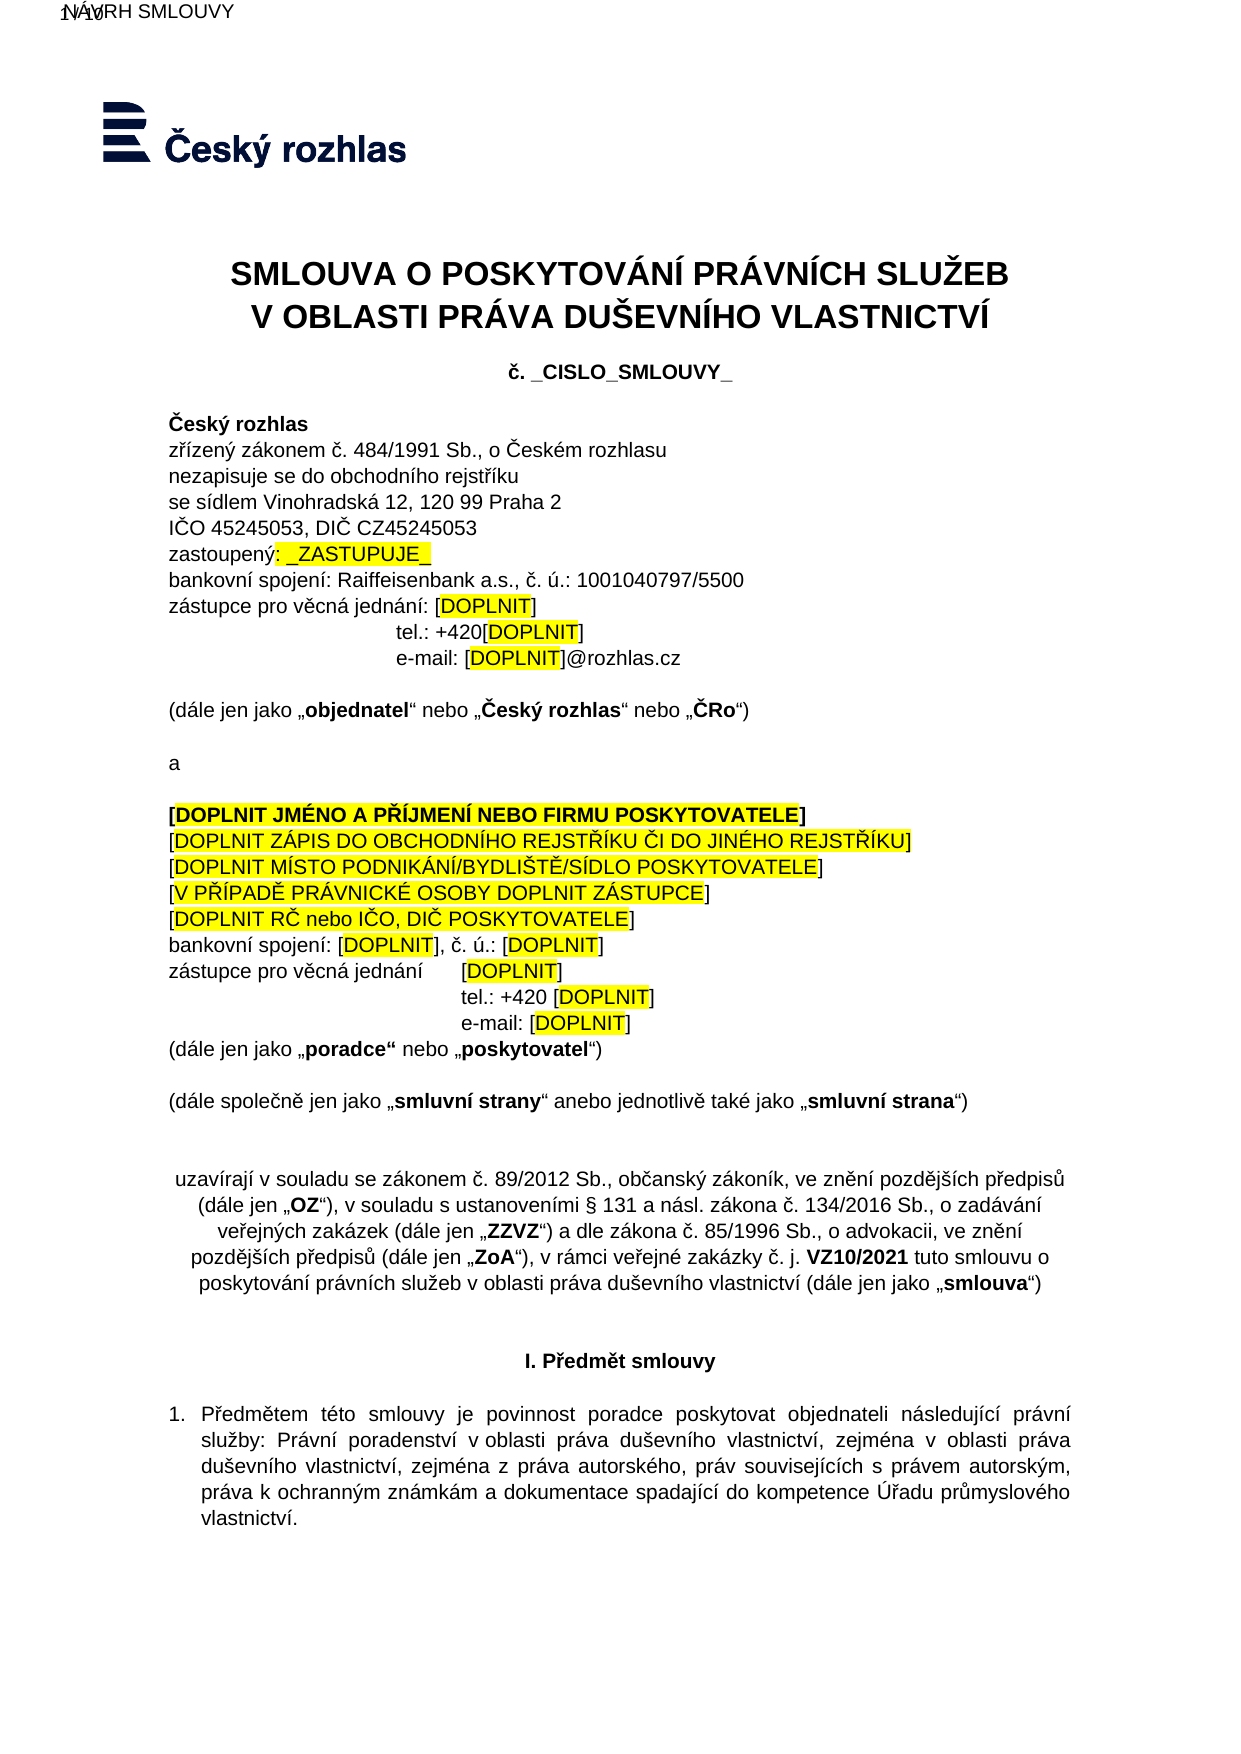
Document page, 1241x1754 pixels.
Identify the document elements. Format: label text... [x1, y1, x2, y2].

picture [103, 102, 406, 168]
text zřízený zákonem č. 484/1991 Sb., o Českém rozhlasu [168, 437, 1072, 463]
text [DOPLNIT RČ nebo IČO, DIČ POSKYTOVATELE] [168, 905, 1072, 931]
text zastoupený: _ZASTUPUJE_ [168, 541, 1072, 567]
text (dále společně jen jako „smluvní strany“ anebo jednotlivě také jako „smluvní strana“) [168, 1088, 1072, 1114]
text [V PŘÍPADĚ PRÁVNICKÉ OSOBY DOPLNIT ZÁSTUPCE] [168, 879, 1072, 905]
text (dále jen jako „objednatel“ nebo „Český rozhlas“ nebo „ČRo“) [168, 697, 1072, 723]
text e-mail: [DOPLNIT]@rozhlas.cz [168, 645, 1072, 671]
title SMLOUVA O POSKYTOVÁNÍ PRÁVNÍCH SLUŽEB V OBLASTI PRÁVA DUŠEVNÍHO VLASTNICTVÍ [168, 250, 1072, 338]
text bankovní spojení: [DOPLNIT], č. ú.: [DOPLNIT] [168, 931, 1072, 957]
text se sídlem Vinohradská 12, 120 99 Praha 2 [168, 489, 1072, 515]
text [DOPLNIT JMÉNO A PŘÍJMENÍ NEBO FIRMU POSKYTOVATELE] [168, 801, 1072, 827]
text tel.: +420[DOPLNIT] [168, 619, 1072, 645]
text zástupce pro věcná jednání: [DOPLNIT] [168, 593, 1072, 619]
text č. _CISLO_SMLOUVY_ [168, 358, 1072, 384]
text nezapisuje se do obchodního rejstříku [168, 463, 1072, 489]
text e-mail: [DOPLNIT] [168, 1009, 1072, 1036]
text [DOPLNIT ZÁPIS DO OBCHODNÍHO REJSTŘÍKU ČI DO JINÉHO REJSTŘÍKU] [168, 827, 1072, 853]
list Předmětem této smlouvy je povinnost poradce poskytovat objednateli následující právní služby: Právní poradenství v oblasti práva duševního vlastnictví, zejména v oblasti práva duševního vlastnictví, zejména z práva autorského, práv souvisejících s právem autorským, práva k ochranným známkám a dokumentace spadající do kompetence Úřadu průmyslového vlastnictví. [168, 1400, 1072, 1530]
text [DOPLNIT MÍSTO PODNIKÁNÍ/BYDLIŠTĚ/SÍDLO POSKYTOVATELE] [168, 853, 1072, 879]
text (dále jen jako „poradce“ nebo „poskytovatel“) [168, 1036, 1072, 1062]
text zástupce pro věcná jednání [DOPLNIT] [168, 957, 1072, 983]
subtitle Předmět smlouvy [168, 1348, 1072, 1374]
text bankovní spojení: Raiffeisenbank a.s., č. ú.: 1001040797/5500 [168, 567, 1072, 593]
text uzavírají v souladu se zákonem č. 89/2012 Sb., občanský zákoník, ve znění pozdějších předpisů (dále jen „OZ“), v souladu s ustanoveními § 131 a násl. zákona č. 134/2016 Sb., o zadávání veřejných zakázek (dále jen „ZZVZ“) a dle zákona č. 85/1996 Sb., o advokacii, ve znění pozdějších předpisů (dále jen „ZoA“), v rámci veřejné zakázky č. j. VZ10/2021 tuto smlouvu o poskytování právních služeb v oblasti práva duševního vlastnictví (dále jen jako „smlouva“) [168, 1166, 1072, 1296]
text tel.: +420 [DOPLNIT] [168, 983, 1072, 1009]
text a [168, 749, 1072, 775]
text IČO 45245053, DIČ CZ45245053 [168, 515, 1072, 541]
text Český rozhlas [168, 411, 1072, 437]
